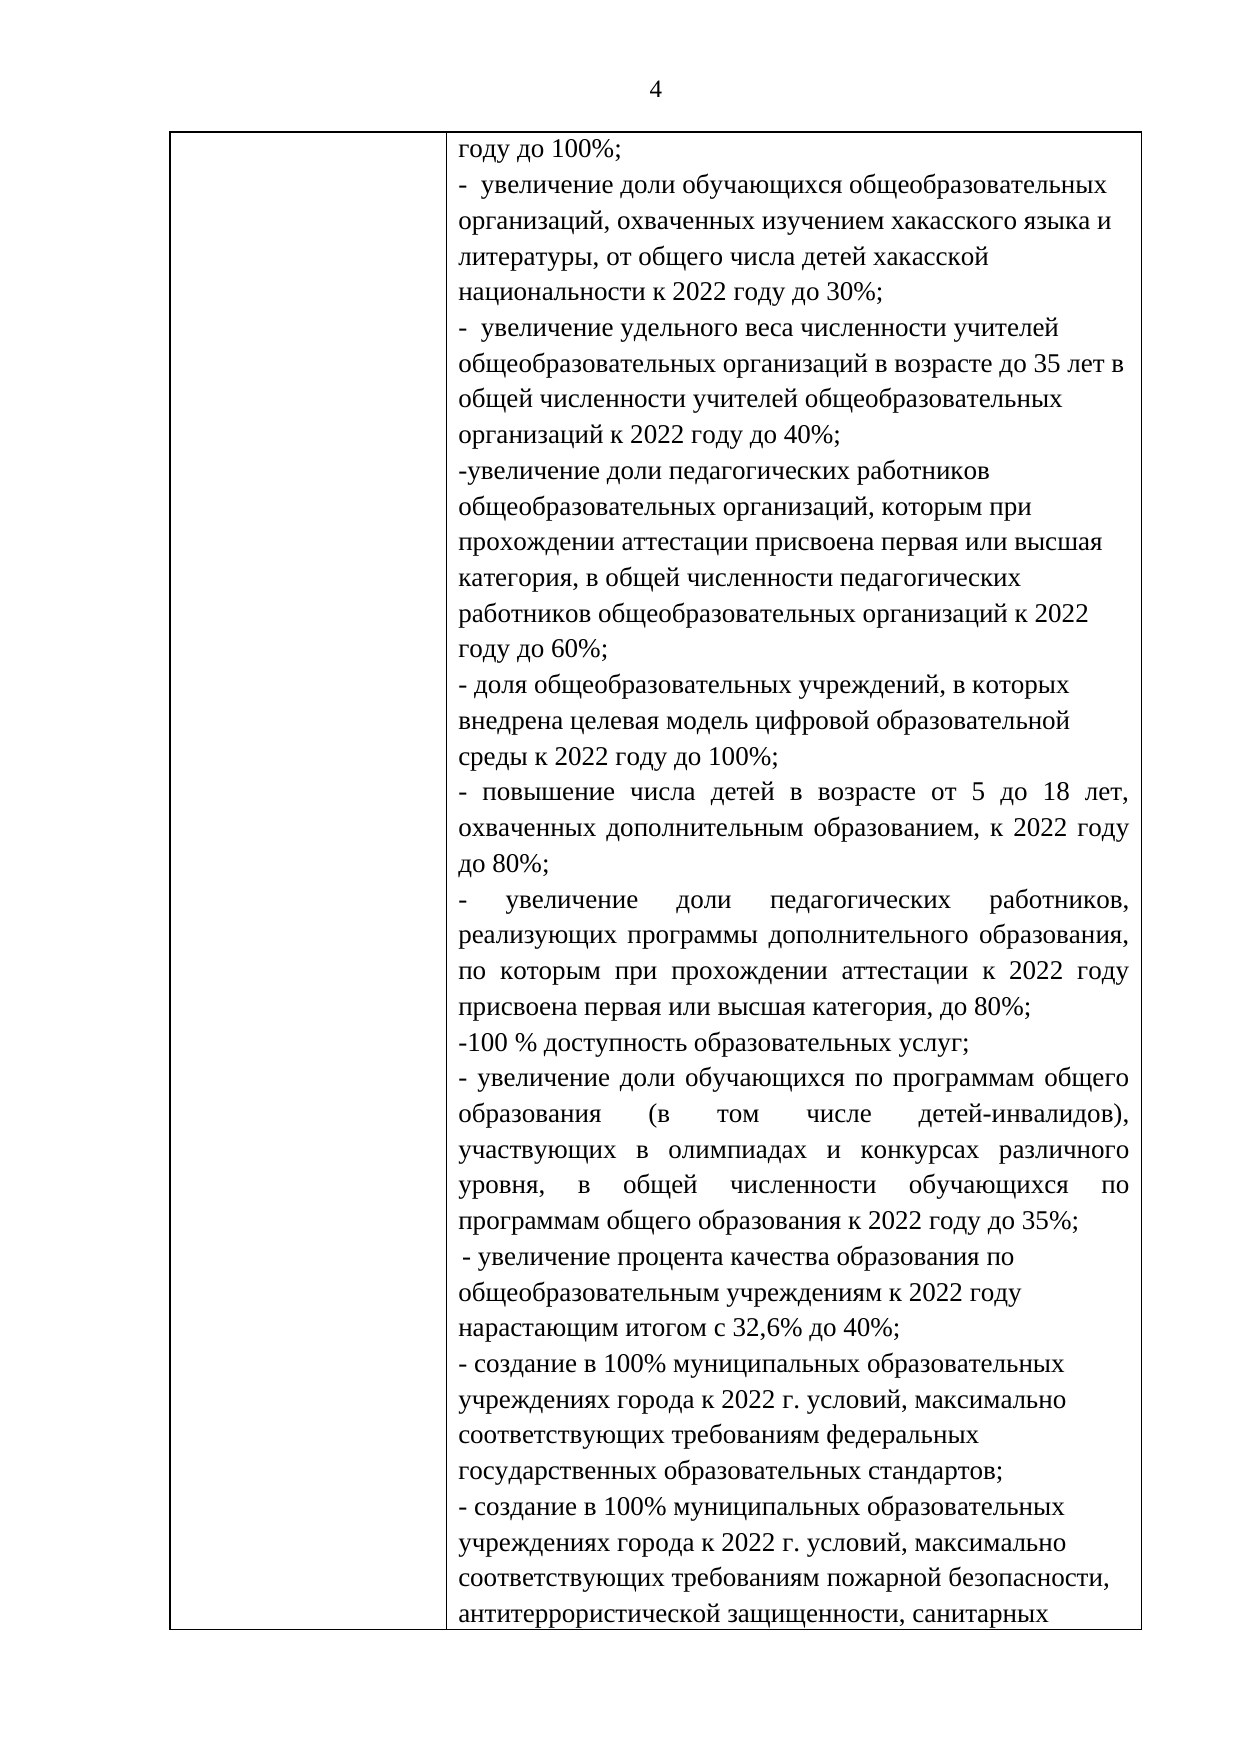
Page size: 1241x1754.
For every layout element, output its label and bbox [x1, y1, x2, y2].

table_cell [171, 133, 446, 1628]
table_cell [447, 133, 1141, 1628]
